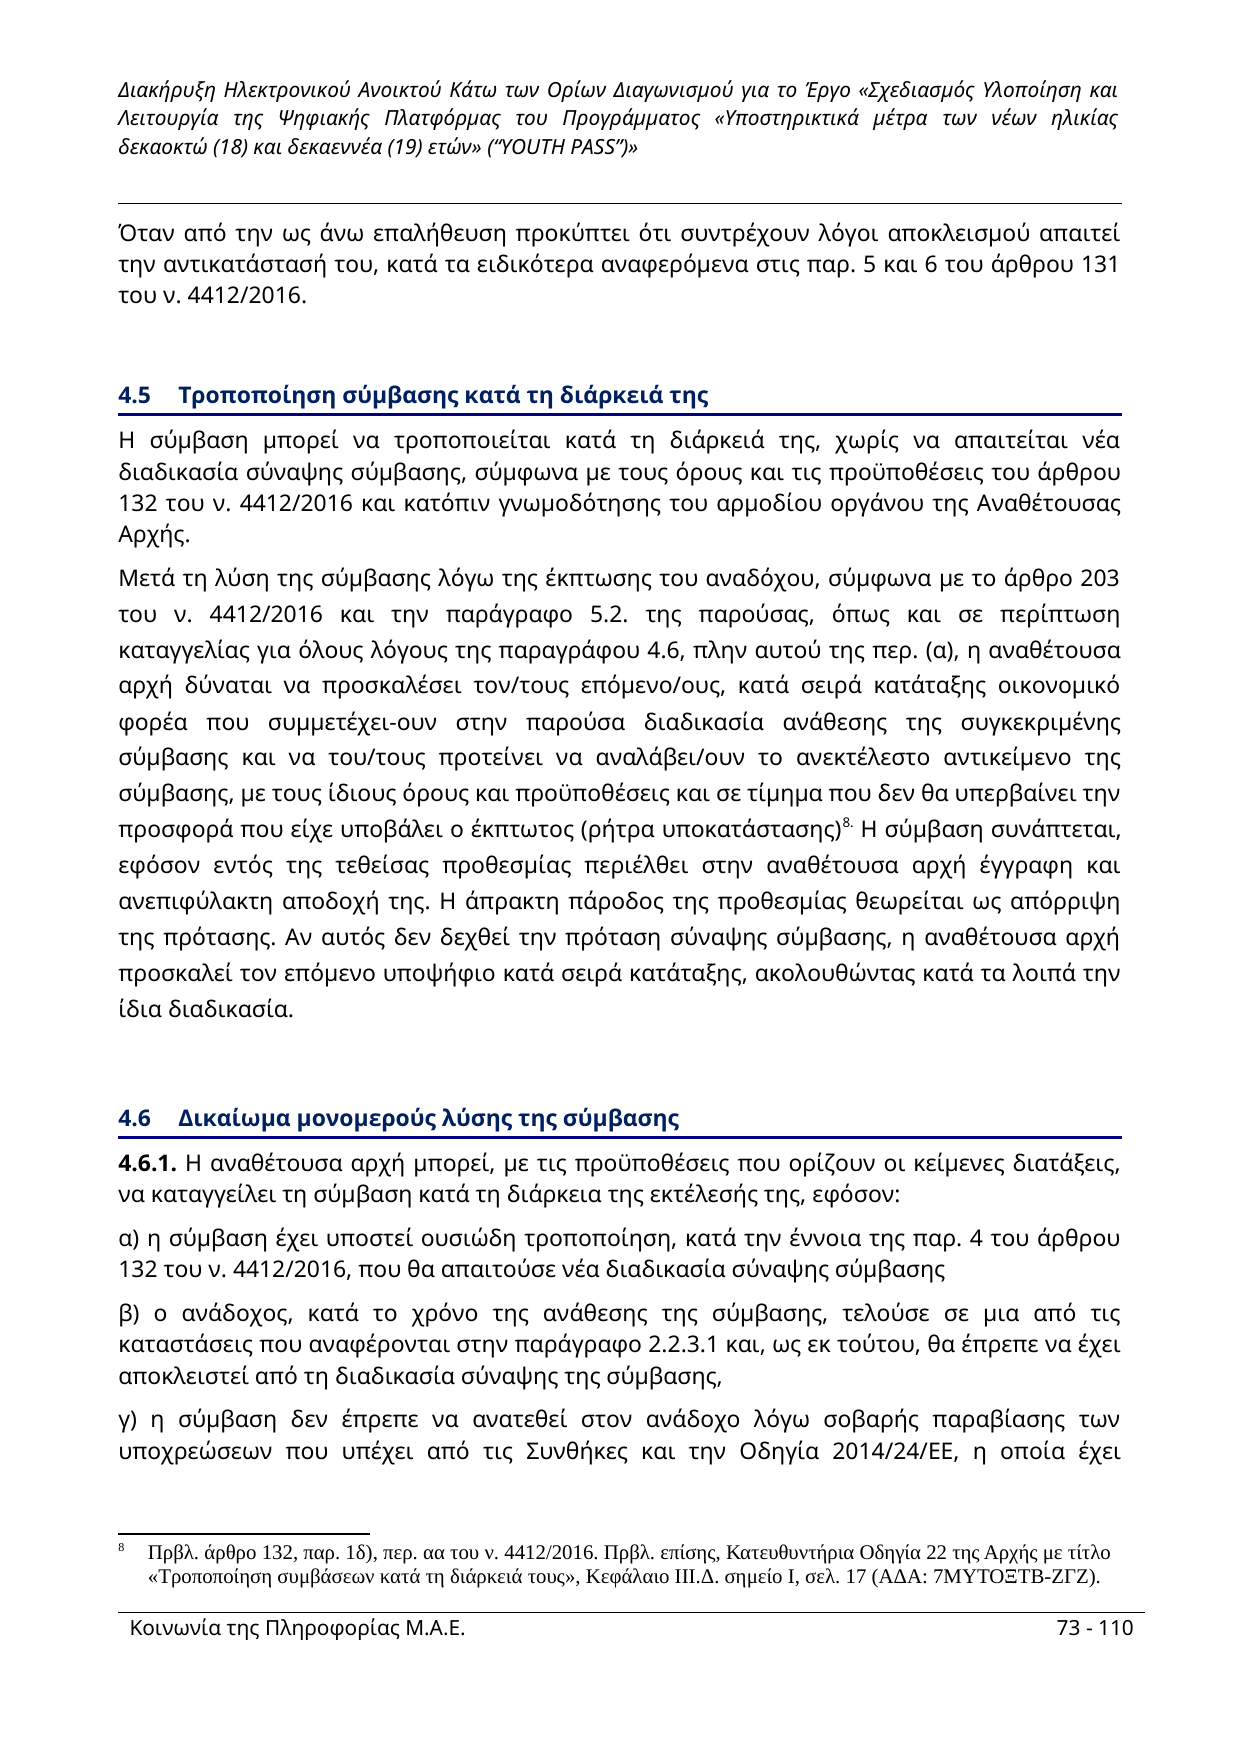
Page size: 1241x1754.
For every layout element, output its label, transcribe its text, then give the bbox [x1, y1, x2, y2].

subtitle Δικαίωμα μονομερούς λύσης της σύμβασης [118, 1102, 1122, 1136]
text Όταν από την ως άνω επαλήθευση προκύπτει ότι συντρέχουν λόγοι αποκλεισμού απαιτεί την αντικατάστασή του, κατά τα ειδικότερα αναφερόμενα στις παρ. 5 και 6 του άρθρου 131 του ν. 4412/2016. [118, 217, 1122, 311]
text β) ο ανάδοχος, κατά το χρόνο της ανάθεσης της σύμβασης, τελούσε σε μια από τις καταστάσεις που αναφέρονται στην παράγραφο 2.2.3.1 και, ως εκ τούτου, θα έπρεπε να έχει αποκλειστεί από τη διαδικασία σύναψης της σύμβασης, [118, 1297, 1122, 1391]
text 4.6.1. Η αναθέτουσα αρχή μπορεί, με τις προϋποθέσεις που ορίζουν οι κείμενες διατάξεις, να καταγγείλει τη σύμβαση κατά τη διάρκεια της εκτέλεσής της, εφόσον: [118, 1147, 1122, 1209]
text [118, 1403, 1122, 1466]
text Η σύμβαση μπορεί να τροποποιείται κατά τη διάρκειά της, χωρίς να απαιτείται νέα διαδικασία σύναψης σύμβασης, σύμφωνα με τους όρους και τις προϋποθέσεις του άρθρου 132 του ν. 4412/2016 και κατόπιν γνωμοδότησης του αρμοδίου οργάνου της Αναθέτουσας Αρχής. [118, 424, 1122, 549]
text Μετά τη λύση της σύμβασης λόγω της έκπτωσης του αναδόχου, σύμφωνα με το άρθρο 203 του ν. 4412/2016 και την παράγραφο 5.2. της παρούσας, όπως και σε περίπτωση καταγγελίας για όλους λόγους της παραγράφου 4.6, πλην αυτού της περ. (α), η αναθέτουσα αρχή δύναται να προσκαλέσει τον/τους επόμενο/ους, κατά σειρά κατάταξης οικονομικό φορέα που συμμετέχει-ουν στην παρούσα διαδικασία ανάθεσης της συγκεκριμένης σύμβασης και να του/τους προτείνει να αναλάβει/ουν το ανεκτέλεστο αντικείμενο της σύμβασης, με τους ίδιους όρους και προϋποθέσεις και σε τίμημα που δεν θα υπερβαίνει την προσφορά που είχε υποβάλει ο έκπτωτος (ρήτρα υποκατάστασης). Η σύμβαση συνάπτεται, εφόσον εντός της τεθείσας προθεσμίας περιέλθει στην αναθέτουσα αρχή έγγραφη και ανεπιφύλακτη αποδοχή της. Η άπρακτη πάροδος της προθεσμίας θεωρείται ως απόρριψη της πρότασης. Αν αυτός δεν δεχθεί την πρόταση σύναψης σύμβασης, η αναθέτουσα αρχή προσκαλεί τον επόμενο υποψήφιο κατά σειρά κατάταξης, ακολουθώντας κατά τα λοιπά την ίδια διαδικασία. [118, 562, 1122, 1024]
subtitle Τροποποίηση σύμβασης κατά τη διάρκειά της [118, 379, 1122, 413]
text α) η σύμβαση έχει υποστεί ουσιώδη τροποποίηση, κατά την έννοια της παρ. 4 του άρθρου 132 του ν. 4412/2016, που θα απαιτούσε νέα διαδικασία σύναψης σύμβασης [118, 1222, 1122, 1284]
